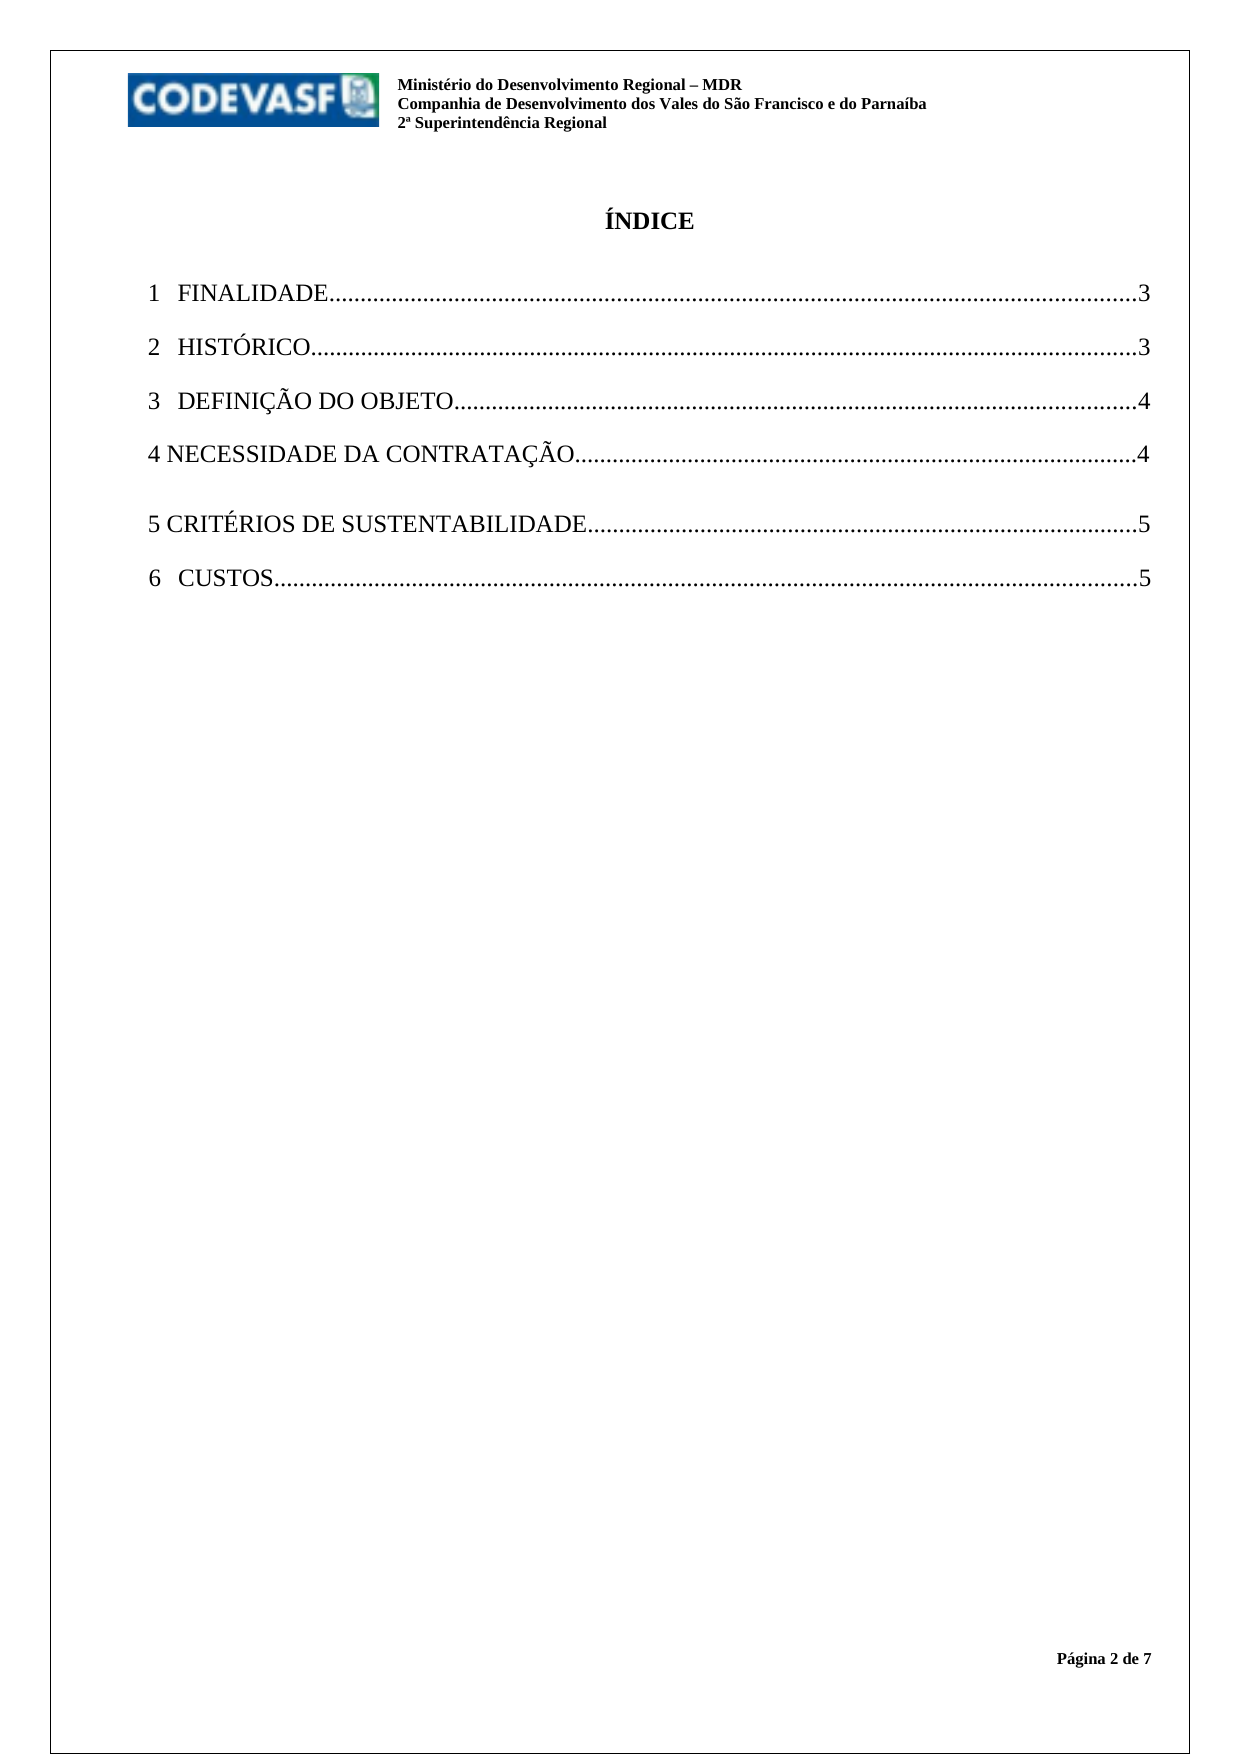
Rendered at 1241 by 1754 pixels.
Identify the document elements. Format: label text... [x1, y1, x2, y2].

text 3 definição do objeto 4 [148, 386, 1152, 414]
subtitle ÍNDiCE [148, 206, 1152, 235]
text 2 HISTÓRICO 3 [148, 332, 1152, 361]
text 6 CUSTOS 5ESTUDO TÉCNICO PRELIMINAR (ETP) [148, 563, 1152, 592]
text 5 CRITÉRIOS DE SUSTENTABILIDADE 5 [148, 509, 1152, 538]
text 4 NECESSIDADE DA CONTRATAÇÃO..........................................................................................4 [148, 439, 1152, 468]
text 1 FINALIDADE 3 [148, 278, 1152, 307]
